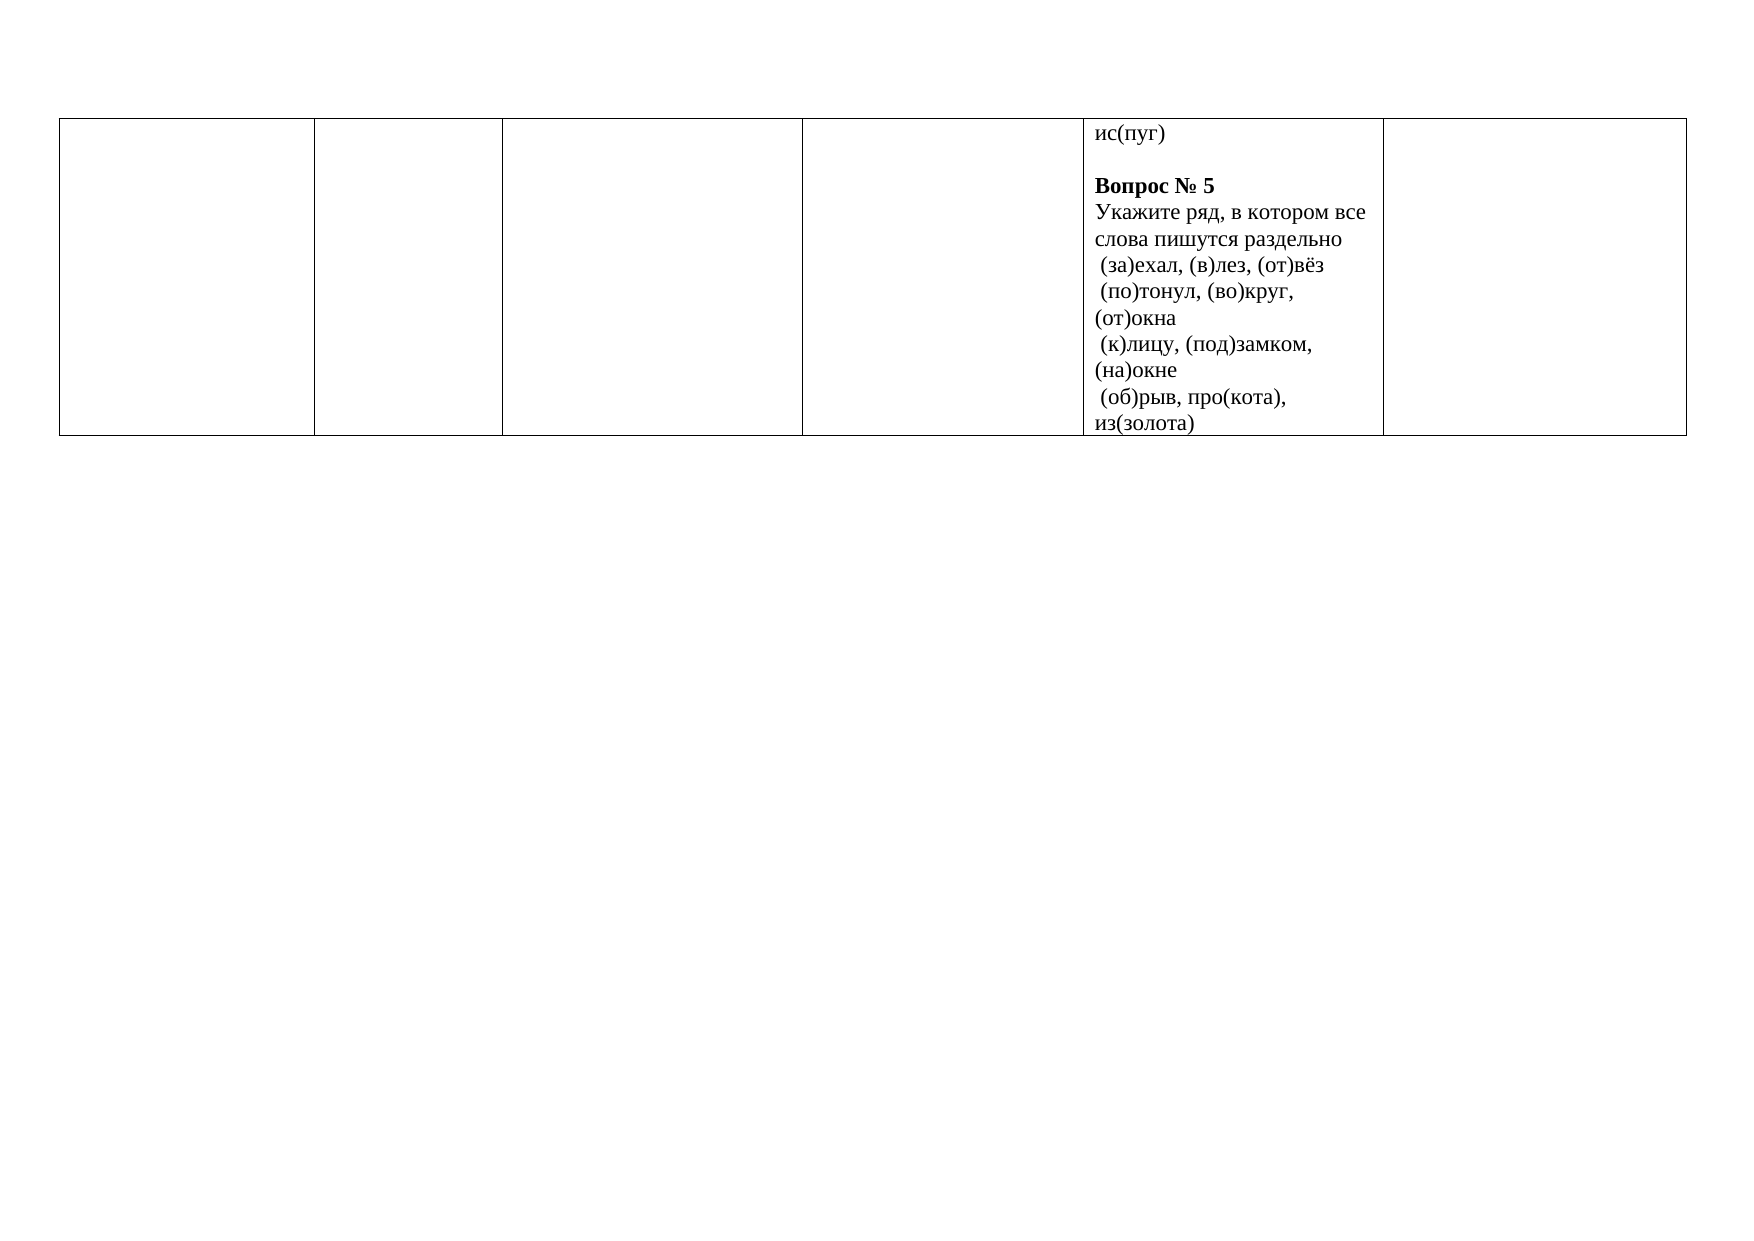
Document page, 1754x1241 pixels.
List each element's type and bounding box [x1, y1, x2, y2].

table_cell [315, 119, 502, 435]
table_cell [503, 119, 802, 435]
table_cell [60, 119, 314, 435]
table_cell [1084, 119, 1383, 435]
table_cell [1384, 119, 1686, 435]
table_cell [803, 119, 1083, 435]
